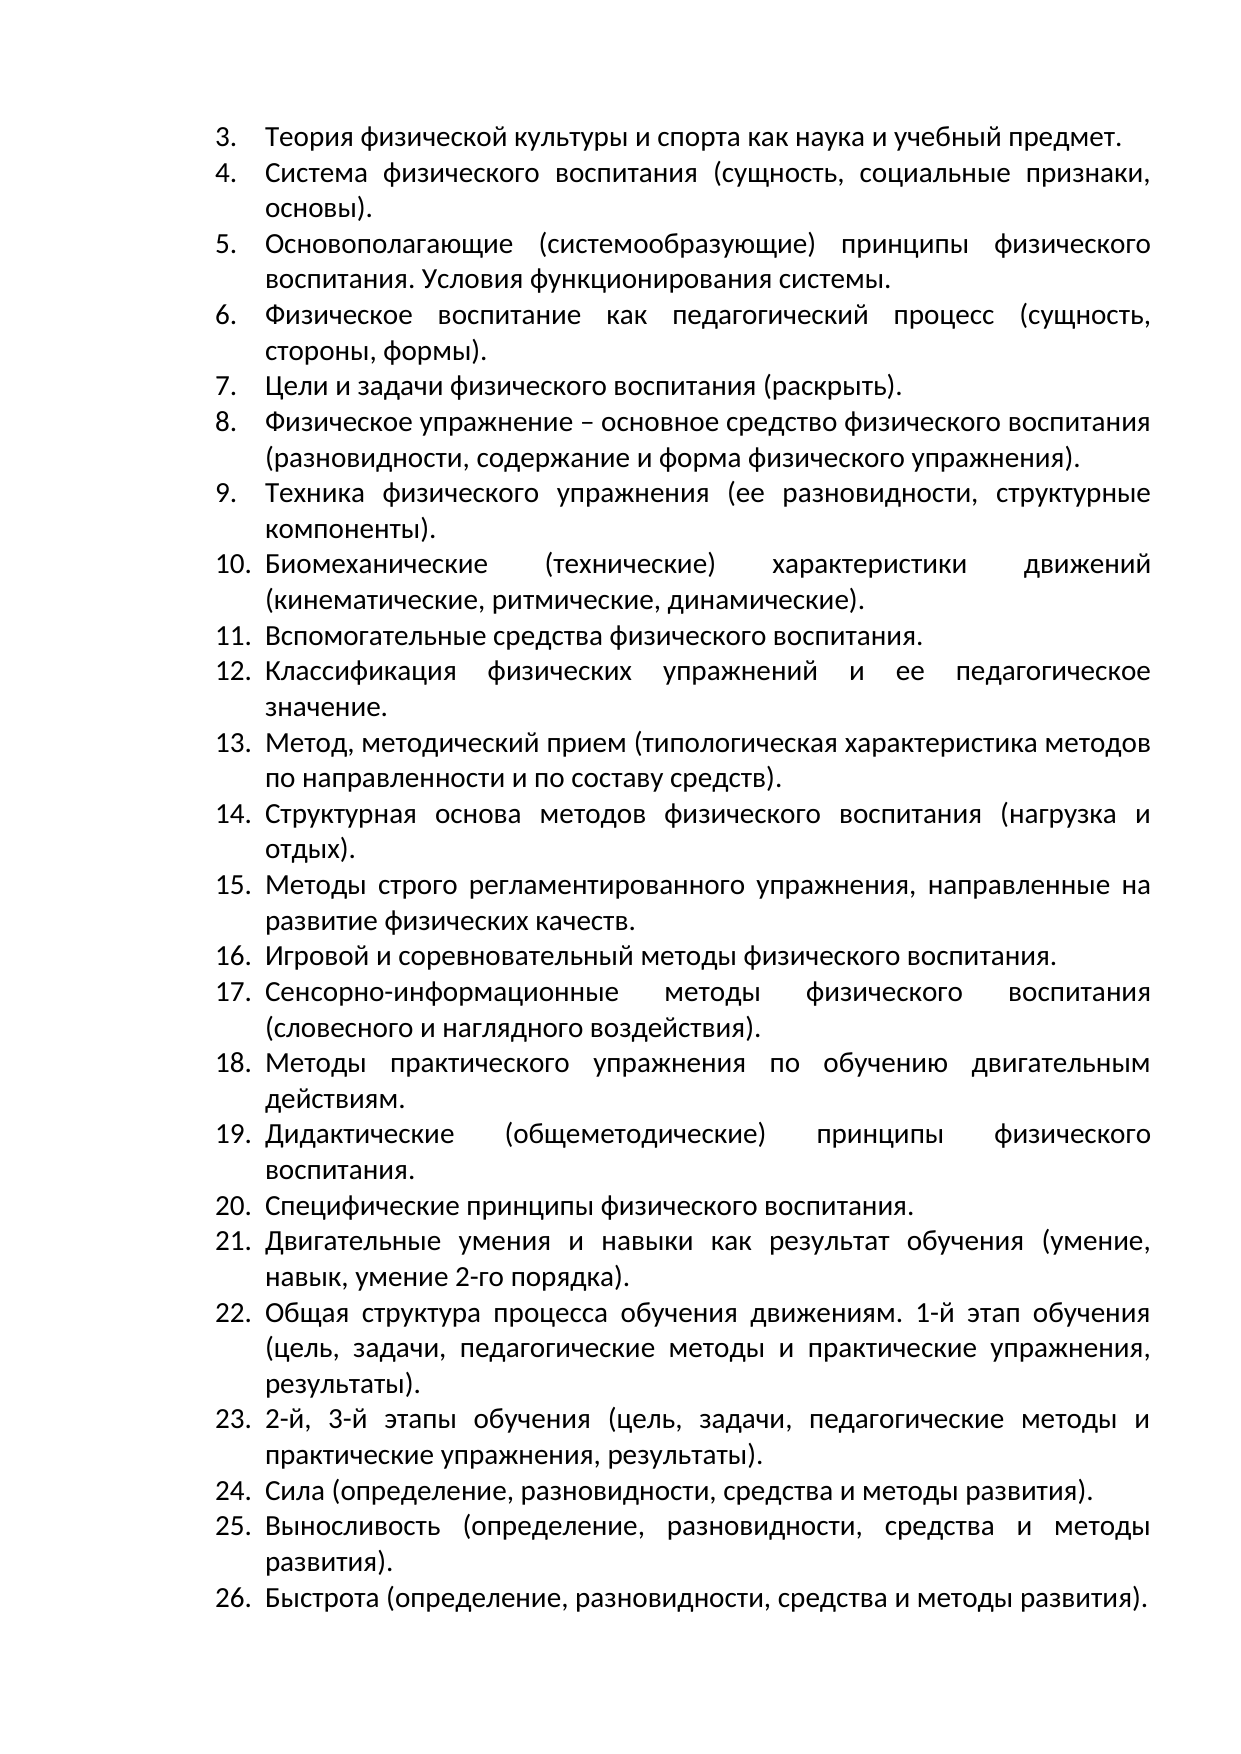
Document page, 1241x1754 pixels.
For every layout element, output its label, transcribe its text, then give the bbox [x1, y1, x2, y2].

list Цели и задачи физического воспитания (раскрыть). [215, 367, 1152, 403]
list Методы строго регламентированного упражнения, направленные на развитие физических качеств. [215, 866, 1152, 937]
list Теория физической культуры и спорта как наука и учебный предмет. [215, 118, 1152, 154]
list Физическое упражнение – основное средство физического воспитания (разновидности, содержание и форма физического упражнения). [215, 403, 1152, 474]
list Методы практического упражнения по обучению двигательным действиям. [215, 1044, 1152, 1116]
list 2-й, 3-й этапы обучения (цель, задачи, педагогические методы и практические упражнения, результаты). [215, 1401, 1152, 1472]
list Основополагающие (системообразующие) принципы физического воспитания. Условия функционирования системы. [215, 225, 1152, 296]
list Метод, методический прием (типологическая характеристика методов по направленности и по составу средств). [215, 724, 1152, 795]
list Специфические принципы физического воспитания. [215, 1187, 1152, 1222]
list Выносливость (определение, разновидности, средства и методы развития). [215, 1507, 1152, 1579]
list Вспомогательные средства физического воспитания. [215, 617, 1152, 652]
list Структурная основа методов физического воспитания (нагрузка и отдых). [215, 795, 1152, 866]
list Игровой и соревновательный методы физического воспитания. [215, 937, 1152, 973]
list Физическое воспитание как педагогический процесс (сущность, стороны, формы). [215, 296, 1152, 367]
list Классификация физических упражнений и ее педагогическое значение. [215, 652, 1152, 724]
list Сенсорно-информационные методы физического воспитания (словесного и наглядного воздействия). [215, 973, 1152, 1044]
list Дидактические (общеметодические) принципы физического воспитания. [215, 1116, 1152, 1187]
list Биомеханические (технические) характеристики движений (кинематические, ритмические, динамические). [215, 546, 1152, 617]
list Общая структура процесса обучения движениям. 1-й этап обучения (цель, задачи, педагогические методы и практические упражнения, результаты). [215, 1294, 1152, 1401]
list Двигательные умения и навыки как результат обучения (умение, навык, умение 2-го порядка). [215, 1222, 1152, 1294]
list Система физического воспитания (сущность, социальные признаки, основы). [215, 154, 1152, 225]
list Быстрота (определение, разновидности, средства и методы развития). [215, 1579, 1152, 1614]
list Сила (определение, разновидности, средства и методы развития). [215, 1472, 1152, 1507]
list Техника физического упражнения (ее разновидности, структурные компоненты). [215, 474, 1152, 546]
